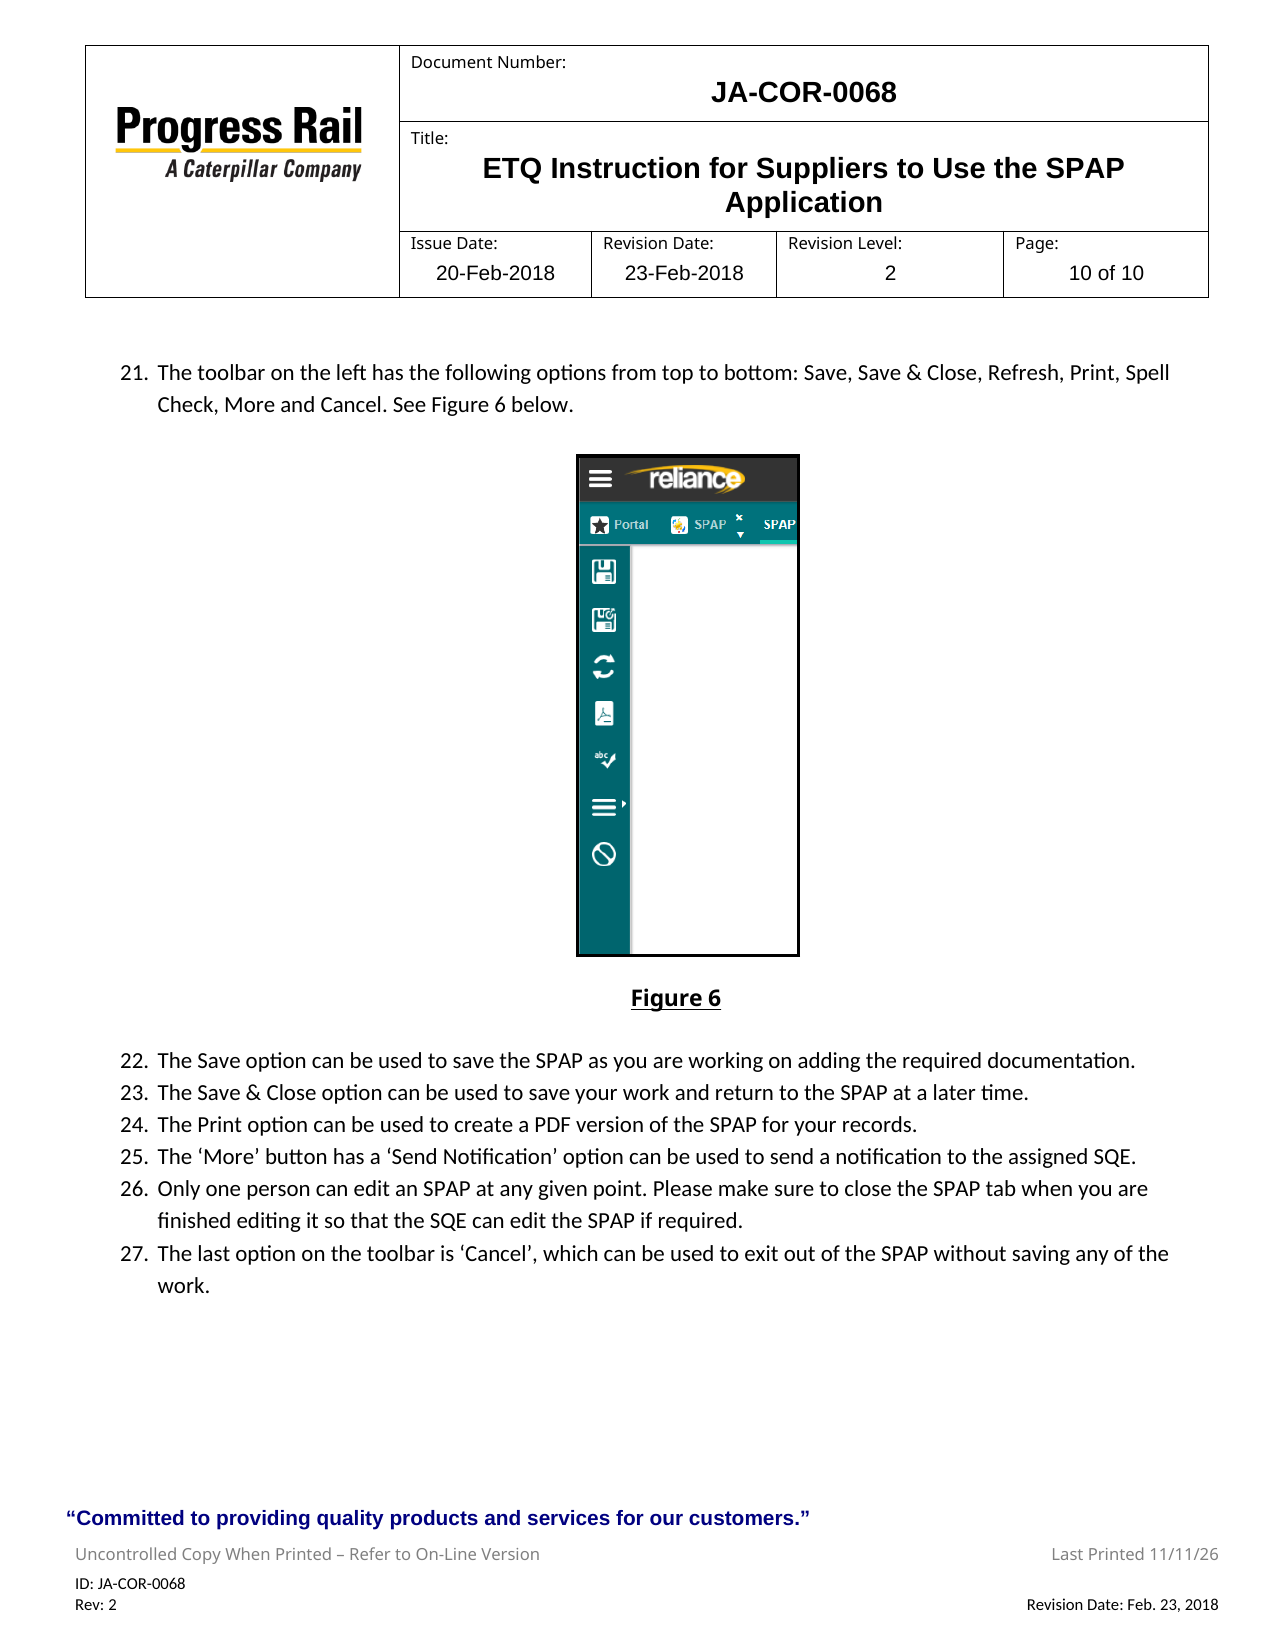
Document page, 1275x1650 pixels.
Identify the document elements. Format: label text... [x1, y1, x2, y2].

picture [115, 107, 362, 182]
list The Save option can be used to save the SPAP as you are working on adding the required documentation. [120, 1046, 1219, 1074]
list The Save & Close option can be used to save your work and return to the SPAP at a later time. [120, 1078, 1219, 1106]
list The last option on the toolbar is ‘Cancel’, which can be used to exit out of the SPAP without saving any of the work. [120, 1239, 1219, 1299]
list Only one person can edit an SPAP at any given point. Please make sure to close the SPAP tab when you are finished editing it so that the SQE can edit the SPAP if required. [120, 1174, 1219, 1235]
list The ‘More’ button has a ‘Send Notification’ option can be used to send a notification to the assigned SQE. [120, 1142, 1219, 1170]
text Figure 6 [75, 982, 1219, 1013]
picture [579, 458, 797, 954]
list The Print option can be used to create a PDF version of the SPAP for your records. [120, 1110, 1219, 1138]
list The toolbar on the left has the following options from top to bottom: Save, Save & Close, Refresh, Print, Spell Check, More and Cancel. See Figure 6 below. [120, 358, 1219, 418]
